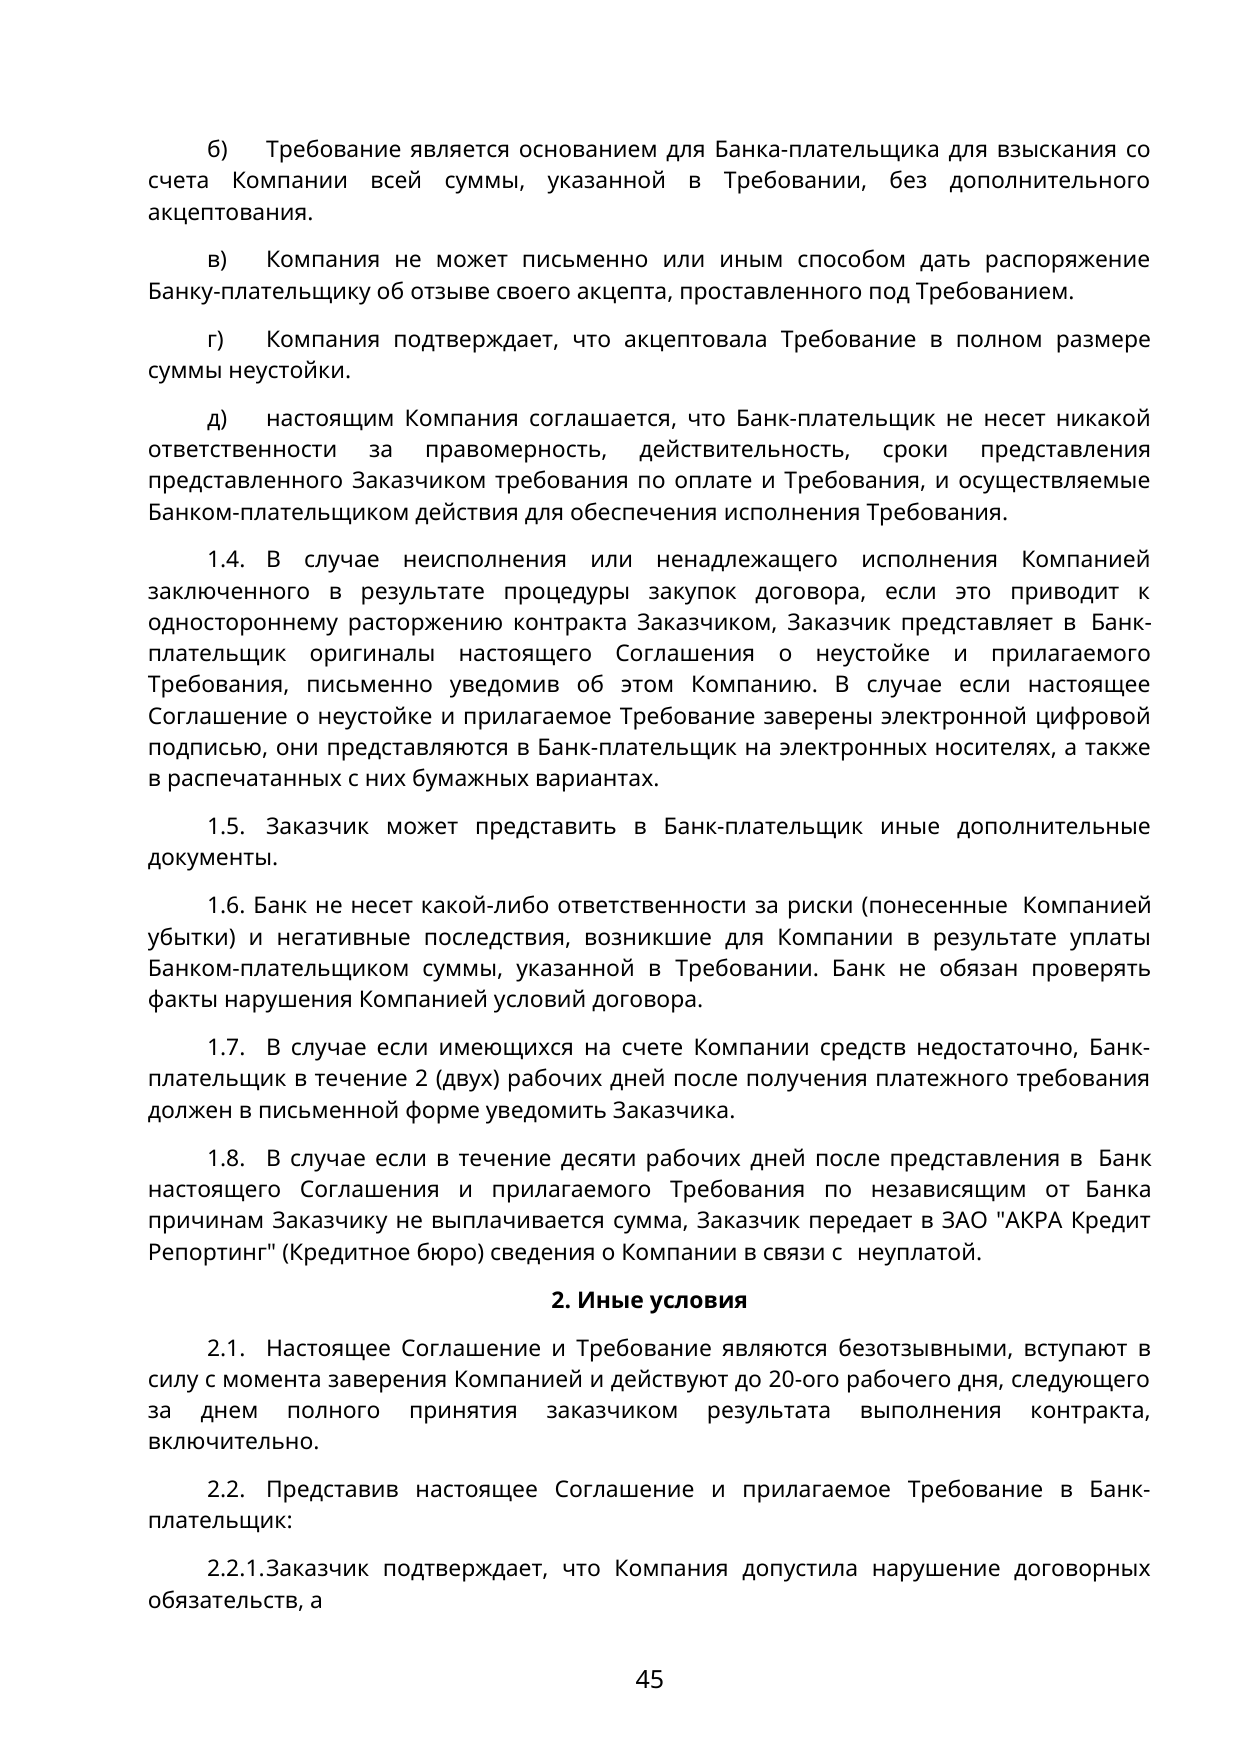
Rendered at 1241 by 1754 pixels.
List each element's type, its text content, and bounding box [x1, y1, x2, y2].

text б) Требование является основанием для Банка-плательщика для взыскания со счета Компании всей суммы, указанной в Требовании, без дополнительного акцептования. [148, 133, 1152, 227]
text 1.5. Заказчик может представить в Банк-плательщик иные дополнительные документы. [148, 810, 1152, 873]
text 2. Иные условия [148, 1283, 1152, 1315]
text 2.2. Представив настоящее Соглашение и прилагаемое Требование в Банк-плательщик: [148, 1473, 1152, 1536]
text 2.2.1. Заказчик подтверждает, что Компания допустила нарушение договорных обязательств, а [148, 1552, 1152, 1615]
text в) Компания не может письменно или иным способом дать распоряжение Банку-плательщику об отзыве своего акцепта, проставленного под Требованием. [148, 243, 1152, 306]
text 1.8. В случае если в течение десяти рабочих дней после представления в Банк настоящего Соглашения и прилагаемого Требования по независящим от Банка причинам Заказчику не выплачивается сумма, Заказчик передает в ЗАО "АКРА Кредит Репортинг" (Кредитное бюро) сведения о Компании в связи с неуплатой. [148, 1142, 1152, 1267]
text 2.1. Настоящее Соглашение и Требование являются безотзывными, вступают в силу с момента заверения Компанией и действуют до 20-ого рабочего дня, следующего за днем полного принятия заказчиком результата выполнения контракта, включительно. [148, 1331, 1152, 1456]
text д) настоящим Компания соглашается, что Банк-плательщик не несет никакой ответственности за правомерность, действительность, сроки представления представленного Заказчиком требования по оплате и Требования, и осуществляемые Банком-плательщиком действия для обеспечения исполнения Требования. [148, 402, 1152, 527]
text 1.7. В случае если имеющихся на счете Компании средств недостаточно, Банк-плательщик в течение 2 (двух) рабочих дней после получения платежного требования должен в письменной форме уведомить Заказчика. [148, 1031, 1152, 1125]
text г) Компания подтверждает, что акцептовала Требование в полном размере суммы неустойки. [148, 322, 1152, 385]
text 1.6. Банк не несет какой-либо ответственности за риски (понесенные Компанией убытки) и негативные последствия, возникшие для Компании в результате уплаты Банком-плательщиком суммы, указанной в Требовании. Банк не обязан проверять факты нарушения Компанией условий договора. [148, 889, 1152, 1014]
text 1.4. В случае неисполнения или ненадлежащего исполнения Компанией заключенного в результате процедуры закупок договора, если это приводит к одностороннему расторжению контракта Заказчиком, Заказчик представляет в Банк-плательщик оригиналы настоящего Соглашения о неустойке и прилагаемого Требования, письменно уведомив об этом Компанию. В случае если настоящее Соглашение о неустойке и прилагаемое Требование заверены электронной цифровой подписью, они представляются в Банк-плательщик на электронных носителях, а также в распечатанных с них бумажных вариантах. [148, 543, 1152, 793]
